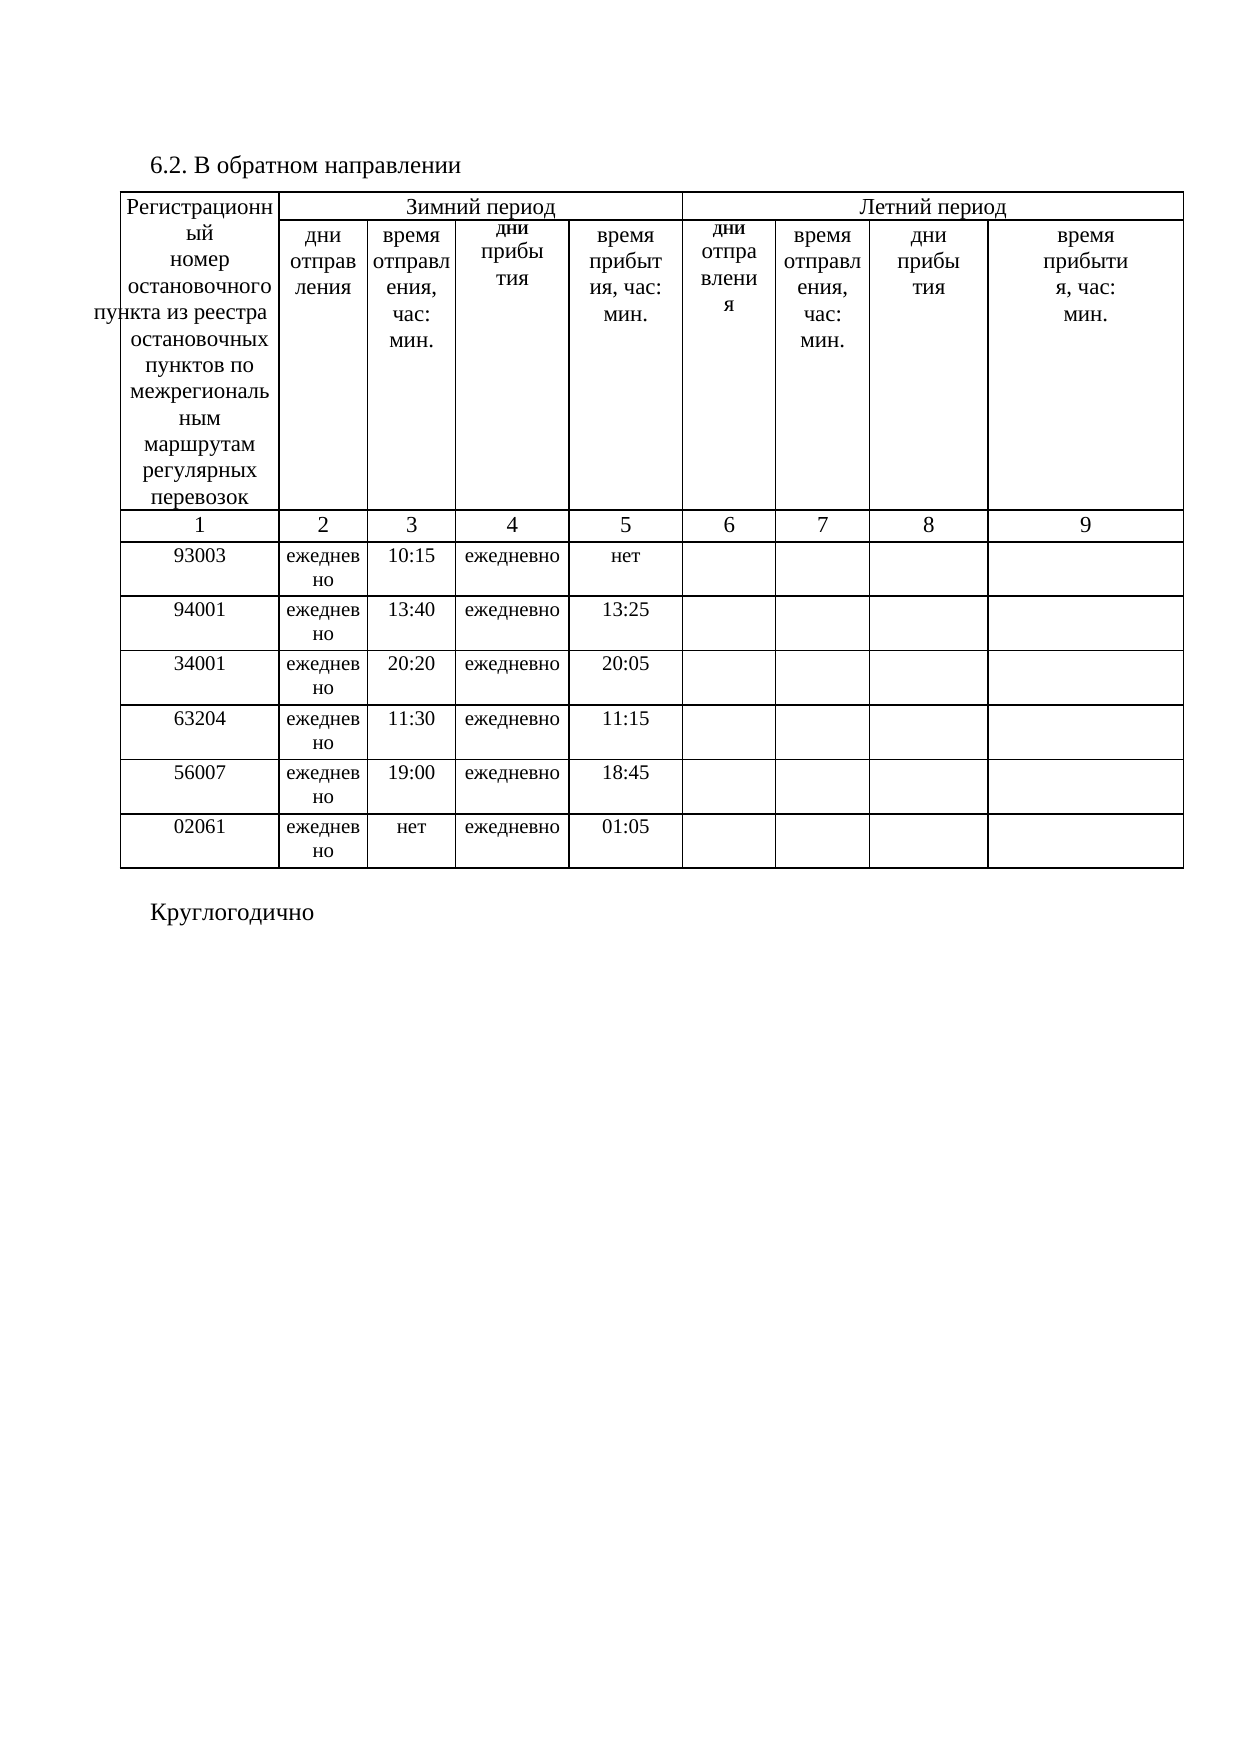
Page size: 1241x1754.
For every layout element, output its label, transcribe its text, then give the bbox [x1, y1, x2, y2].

table_cell [683, 706, 775, 758]
table_header Регистрационный номер остановочного пункта из реестра остановочных пунктов по межрегиональным маршрутам регулярных перевозок [121, 193, 278, 509]
table_cell ежедневно [456, 815, 568, 867]
table_cell 56007 [121, 760, 278, 813]
table_cell [870, 543, 987, 595]
table_cell ежедневно [456, 760, 568, 813]
table_cell ежедневно [280, 706, 367, 758]
table_cell 20:20 [368, 651, 455, 704]
table_cell 34001 [121, 651, 278, 704]
table_cell время прибыт ия, час: мин. [570, 221, 682, 509]
table_cell [776, 597, 869, 650]
table_cell 02061 [121, 815, 278, 867]
table_cell [776, 543, 869, 595]
table_cell [870, 706, 987, 758]
table_cell нет [570, 543, 682, 595]
table_cell [989, 597, 1183, 650]
table_cell ежедневно [280, 543, 367, 595]
table_cell время отправл ения, час: мин. [776, 221, 869, 509]
table_cell 8 [870, 511, 987, 541]
table_cell [989, 651, 1183, 704]
table_cell дни отправ ления [280, 221, 367, 509]
table_cell 1 [121, 511, 278, 541]
table_cell [776, 815, 869, 867]
table_cell [776, 651, 869, 704]
table_cell 6 [683, 511, 775, 541]
table_cell 01:05 [570, 815, 682, 867]
table_cell нет [368, 815, 455, 867]
table_header Летний период [683, 193, 1183, 219]
table_cell 20:05 [570, 651, 682, 704]
table_cell 10:15 [368, 543, 455, 595]
table_cell дни прибы тия [870, 221, 987, 509]
table_cell ежедневно [456, 597, 568, 650]
table_cell ДНИ прибы тия [456, 221, 568, 509]
table_cell ежедневно [280, 597, 367, 650]
table_cell 19:00 [368, 760, 455, 813]
table_cell [683, 760, 775, 813]
table_cell 11:15 [570, 706, 682, 758]
table_cell [683, 543, 775, 595]
table_cell 5 [570, 511, 682, 541]
table_cell 13:25 [570, 597, 682, 650]
table_cell 4 [456, 511, 568, 541]
table_cell 2 [280, 511, 367, 541]
table_cell [989, 706, 1183, 758]
table_cell 11:30 [368, 706, 455, 758]
table_cell время прибыти я, час: мин. [989, 221, 1183, 509]
table_cell [870, 651, 987, 704]
table_cell [776, 760, 869, 813]
table_cell ежедневно [456, 543, 568, 595]
table_cell 94001 [121, 597, 278, 650]
table_header Зимний период [280, 193, 682, 219]
table_cell ДНИ отпра влени я [683, 221, 775, 509]
table_cell [989, 543, 1183, 595]
table_cell [683, 651, 775, 704]
table_cell [776, 706, 869, 758]
table_cell 9 [989, 511, 1183, 541]
table_cell [683, 815, 775, 867]
table_cell [683, 597, 775, 650]
table_cell 13:40 [368, 597, 455, 650]
table_cell 7 [776, 511, 869, 541]
table_cell 3 [368, 511, 455, 541]
table_cell ежедневно [280, 760, 367, 813]
table_cell 93003 [121, 543, 278, 595]
text Круглогодично [150, 897, 1090, 926]
table_cell ежедневно [280, 651, 367, 704]
table_cell 63204 [121, 706, 278, 758]
table_cell ежедневно [456, 651, 568, 704]
table_cell [989, 815, 1183, 867]
table_cell 18:45 [570, 760, 682, 813]
table_cell [870, 597, 987, 650]
text 6.2. В обратном направлении [150, 150, 1090, 179]
table_cell ежедневно [280, 815, 367, 867]
table_cell [989, 760, 1183, 813]
table_cell время отправл ения, час: мин. [368, 221, 455, 509]
table_cell [870, 815, 987, 867]
table_cell ежедневно [456, 706, 568, 758]
table_cell [870, 760, 987, 813]
